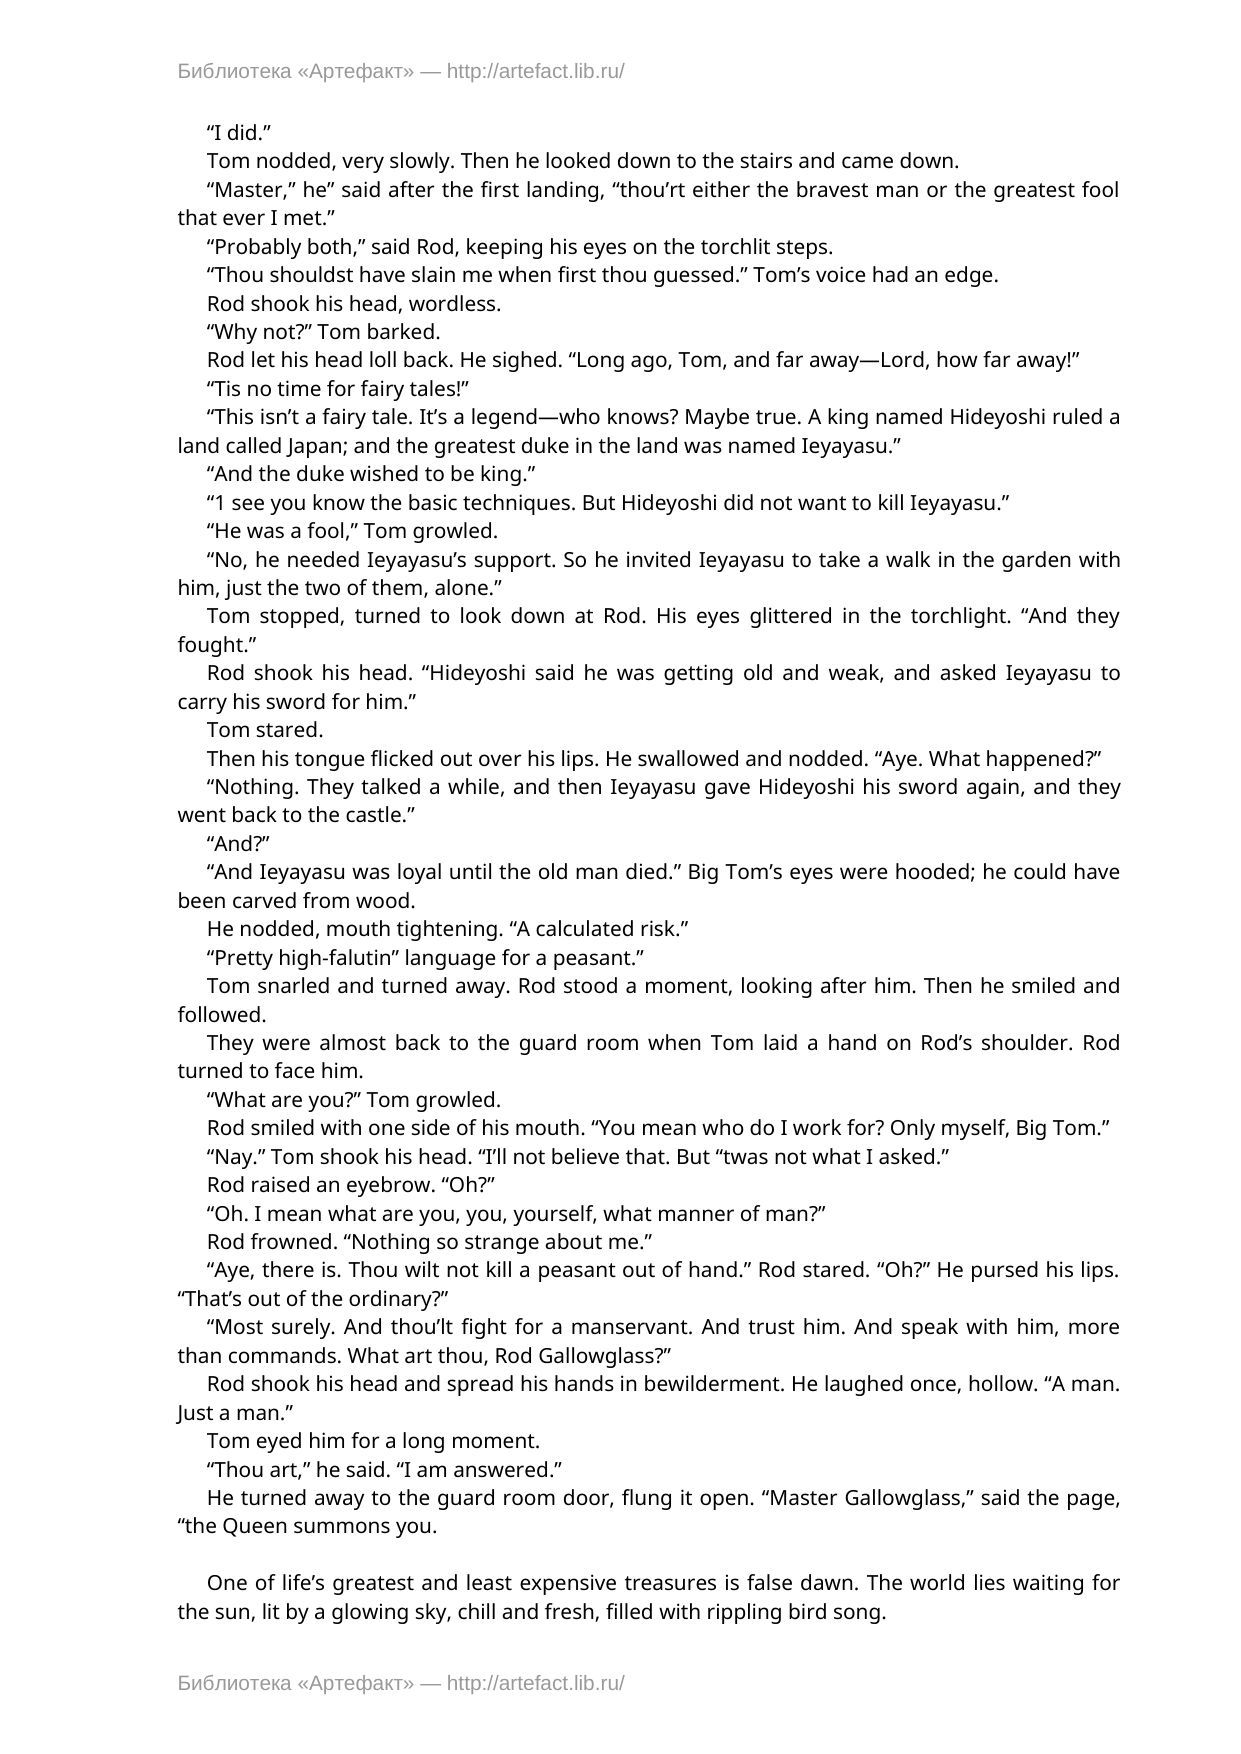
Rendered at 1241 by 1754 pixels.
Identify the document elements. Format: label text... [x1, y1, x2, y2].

text Rod shook his head. “Hideyoshi said he was getting old and weak, and asked Ieyayasu to carry his sword for him.” [177, 658, 1122, 715]
text “Oh. I mean what are you, you, yourself, what manner of man?” [177, 1199, 1122, 1227]
text Tom nodded, very slowly. Then he looked down to the stairs and came down. [177, 147, 1122, 175]
text “Thou art,” he said. “I am answered.” [177, 1455, 1122, 1483]
text “Probably both,” said Rod, keeping his eyes on the torchlit steps. [177, 232, 1122, 260]
text Rod shook his head, wordless. [177, 289, 1122, 317]
text One of life’s greatest and least expensive treasures is false dawn. The world lies waiting for the sun, lit by a glowing sky, chill and fresh, filled with rippling bird song. [177, 1568, 1122, 1625]
text He turned away to the guard room door, flung it open. “Master Gallowglass,” said the page, “the Queen summons you. [177, 1483, 1122, 1540]
text Then his tongue flicked out over his lips. He swallowed and nodded. “Aye. What happened?” [177, 744, 1122, 772]
text “Master,” he” said after the first landing, “thou’rt either the bravest man or the greatest fool that ever I met.” [177, 175, 1122, 232]
text Tom snarled and turned away. Rod stood a moment, looking after him. Then he smiled and followed. [177, 971, 1122, 1028]
text “Thou shouldst have slain me when first thou guessed.” Tom’s voice had an edge. [177, 260, 1122, 289]
text Tom eyed him for a long moment. [177, 1426, 1122, 1455]
text “He was a fool,” Tom growled. [177, 516, 1122, 545]
text He nodded, mouth tightening. “A calculated risk.” [177, 914, 1122, 943]
text Rod let his head loll back. He sighed. “Long ago, Tom, and far away—Lord, how far away!” [177, 346, 1122, 374]
text “This isn’t a fairy tale. It’s a legend—who knows? Maybe true. A king named Hideyoshi ruled a land called Japan; and the greatest duke in the land was named Ieyayasu.” [177, 402, 1122, 459]
text “Nay.” Tom shook his head. “I’ll not believe that. But “twas not what I asked.” [177, 1142, 1122, 1170]
text They were almost back to the guard room when Tom laid a hand on Rod’s shoulder. Rod turned to face him. [177, 1028, 1122, 1085]
text “1 see you know the basic techniques. But Hideyoshi did not want to kill Ieyayasu.” [177, 488, 1122, 516]
text “And?” [177, 829, 1122, 857]
text Rod shook his head and spread his hands in bewilderment. He laughed once, hollow. “A man. Just a man.” [177, 1369, 1122, 1426]
text “I did.” [177, 118, 1122, 147]
text “Nothing. They talked a while, and then Ieyayasu gave Hideyoshi his sword again, and they went back to the castle.” [177, 772, 1122, 829]
text “No, he needed Ieyayasu’s support. So he invited Ieyayasu to take a walk in the garden with him, just the two of them, alone.” [177, 545, 1122, 602]
text “Aye, there is. Thou wilt not kill a peasant out of hand.” Rod stared. “Oh?” He pursed his lips. “That’s out of the ordinary?” [177, 1256, 1122, 1312]
text “What are you?” Tom growled. [177, 1085, 1122, 1113]
text Rod smiled with one side of his mouth. “You mean who do I work for? Only myself, Big Tom.” [177, 1113, 1122, 1142]
text “Tis no time for fairy tales!” [177, 374, 1122, 402]
text “And the duke wished to be king.” [177, 459, 1122, 488]
text Tom stared. [177, 715, 1122, 744]
text Rod raised an eyebrow. “Oh?” [177, 1170, 1122, 1199]
text Tom stopped, turned to look down at Rod. His eyes glittered in the torchlight. “And they fought.” [177, 602, 1122, 658]
text “And Ieyayasu was loyal until the old man died.” Big Tom’s eyes were hooded; he could have been carved from wood. [177, 857, 1122, 914]
text Rod frowned. “Nothing so strange about me.” [177, 1227, 1122, 1256]
text “Most surely. And thou’lt fight for a manservant. And trust him. And speak with him, more than commands. What art thou, Rod Gallowglass?” [177, 1312, 1122, 1369]
text “Pretty high-falutin” language for a peasant.” [177, 943, 1122, 971]
text “Why not?” Tom barked. [177, 317, 1122, 346]
